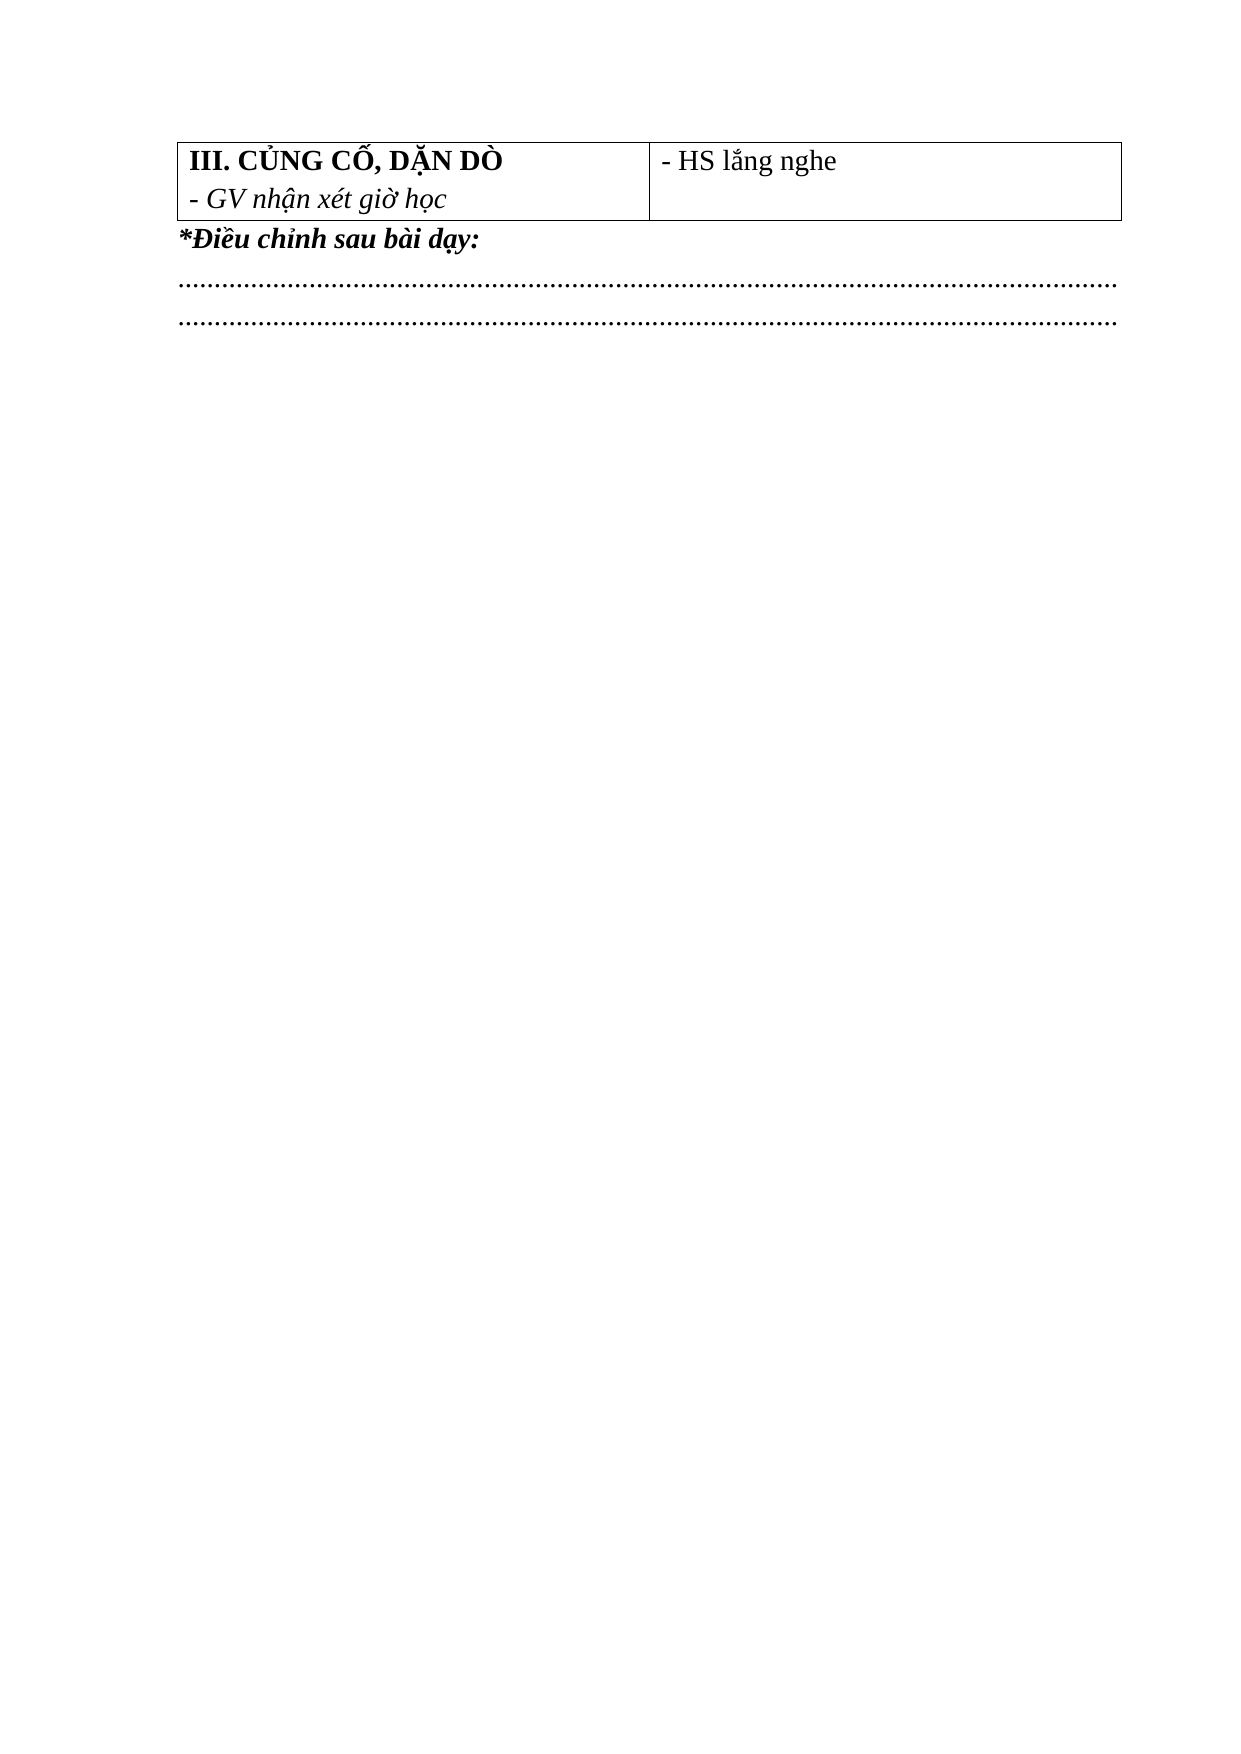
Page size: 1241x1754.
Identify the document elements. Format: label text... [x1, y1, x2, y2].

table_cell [178, 143, 649, 220]
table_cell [650, 143, 1121, 220]
text ................................................................................................................................. [177, 260, 1152, 293]
text ................................................................................................................................. [177, 298, 1152, 332]
text *Điều chỉnh sau bài dạy: [177, 221, 1152, 255]
